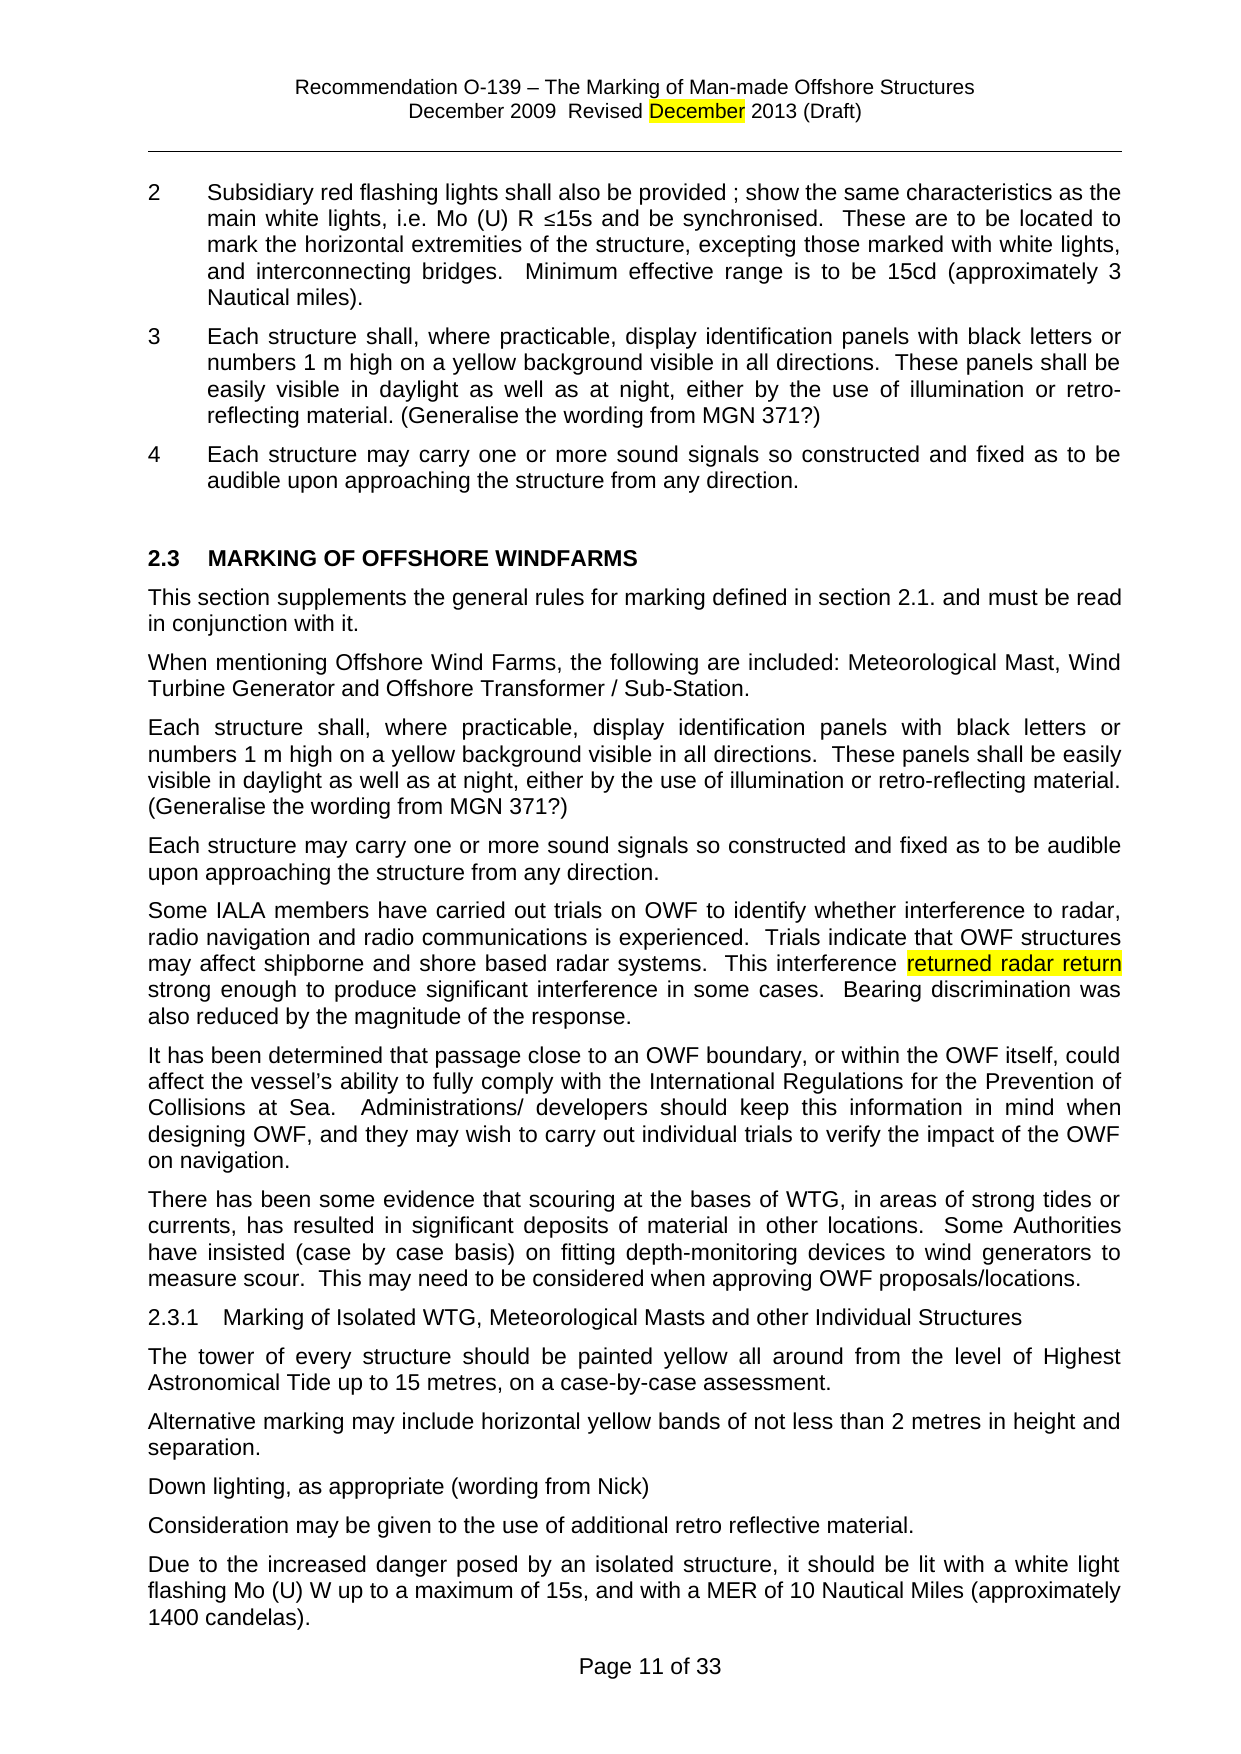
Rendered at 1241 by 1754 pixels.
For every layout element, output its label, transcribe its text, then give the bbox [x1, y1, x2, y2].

list This section supplements the general rules for marking defined in section 2.1. and must be read in conjunction with it. [148, 584, 1122, 637]
text Each structure may carry one or more sound signals so constructed and fixed as to be audible upon approaching the structure from any direction. [148, 832, 1122, 885]
text When mentioning Offshore Wind Farms, the following are included: Meteorological Mast, Wind Turbine Generator and Offshore Transformer / Sub-Station. [148, 649, 1122, 702]
text Some IALA members have carried out trials on OWF to identify whether interference to radar, radio navigation and radio communications is experienced. Trials indicate that OWF structures may affect shipborne and shore based radar systems. This interference returned radar return strong enough to produce significant interference in some cases. Bearing discrimination was also reduced by the magnitude of the response. [148, 897, 1122, 1029]
text Consideration may be given to the use of additional retro reflective material. [148, 1512, 1122, 1538]
text Down lighting, as appropriate (wording from Nick) [148, 1473, 1122, 1499]
text Alternative marking may include horizontal yellow bands of not less than 2 metres in height and separation. [148, 1408, 1122, 1461]
subtitle MARKING OF OFFSHORE WINDFARMS [148, 545, 1122, 571]
text The tower of every structure should be painted yellow all around from the level of Highest Astronomical Tide up to 15 metres, on a case-by-case assessment. [148, 1343, 1122, 1395]
text Due to the increased danger posed by an isolated structure, it should be lit with a white light flashing Mo (U) W up to a maximum of 15s, and with a MER of 10 Nautical Miles (approximately 1400 candelas). [148, 1551, 1122, 1630]
text It has been determined that passage close to an OWF boundary, or within the OWF itself, could affect the vessel’s ability to fully comply with the International Regulations for the Prevention of Collisions at Sea. Administrations/ developers should keep this information in mind when designing OWF, and they may wish to carry out individual trials to verify the impact of the OWF on navigation. [148, 1042, 1122, 1173]
text There has been some evidence that scouring at the bases of WTG, in areas of strong tides or currents, has resulted in significant deposits of material in other locations. Some Authorities have insisted (case by case basis) on fitting depth-monitoring devices to wind generators to measure scour. This may need to be considered when approving OWF proposals/locations. [148, 1186, 1122, 1291]
subtitle Marking of Isolated WTG, Meteorological Masts and other Individual Structures [148, 1304, 1122, 1330]
list Subsidiary red flashing lights shall also be provided ; show the same characteristics as the main white lights, i.e. Mo (U) R ≤15s and be synchronised. These are to be located to mark the horizontal extremities of the structure, excepting those marked with white lights, and interconnecting bridges. Minimum effective range is to be 15cd (approximately 3 Nautical miles). [148, 179, 1122, 311]
list Each structure shall, where practicable, display identification panels with black letters or numbers 1 m high on a yellow background visible in all directions. These panels shall be easily visible in daylight as well as at night, either by the use of illumination or retro-reflecting material. (Generalise the wording from MGN 371?) [148, 323, 1122, 428]
list Each structure shall, where practicable, display identification panels with black letters or numbers 1 m high on a yellow background visible in all directions. These panels shall be easily visible in daylight as well as at night, either by the use of illumination or retro-reflecting material. (Generalise the wording from MGN 371?) [148, 714, 1122, 820]
list Each structure may carry one or more sound signals so constructed and fixed as to be audible upon approaching the structure from any direction. [148, 441, 1122, 494]
